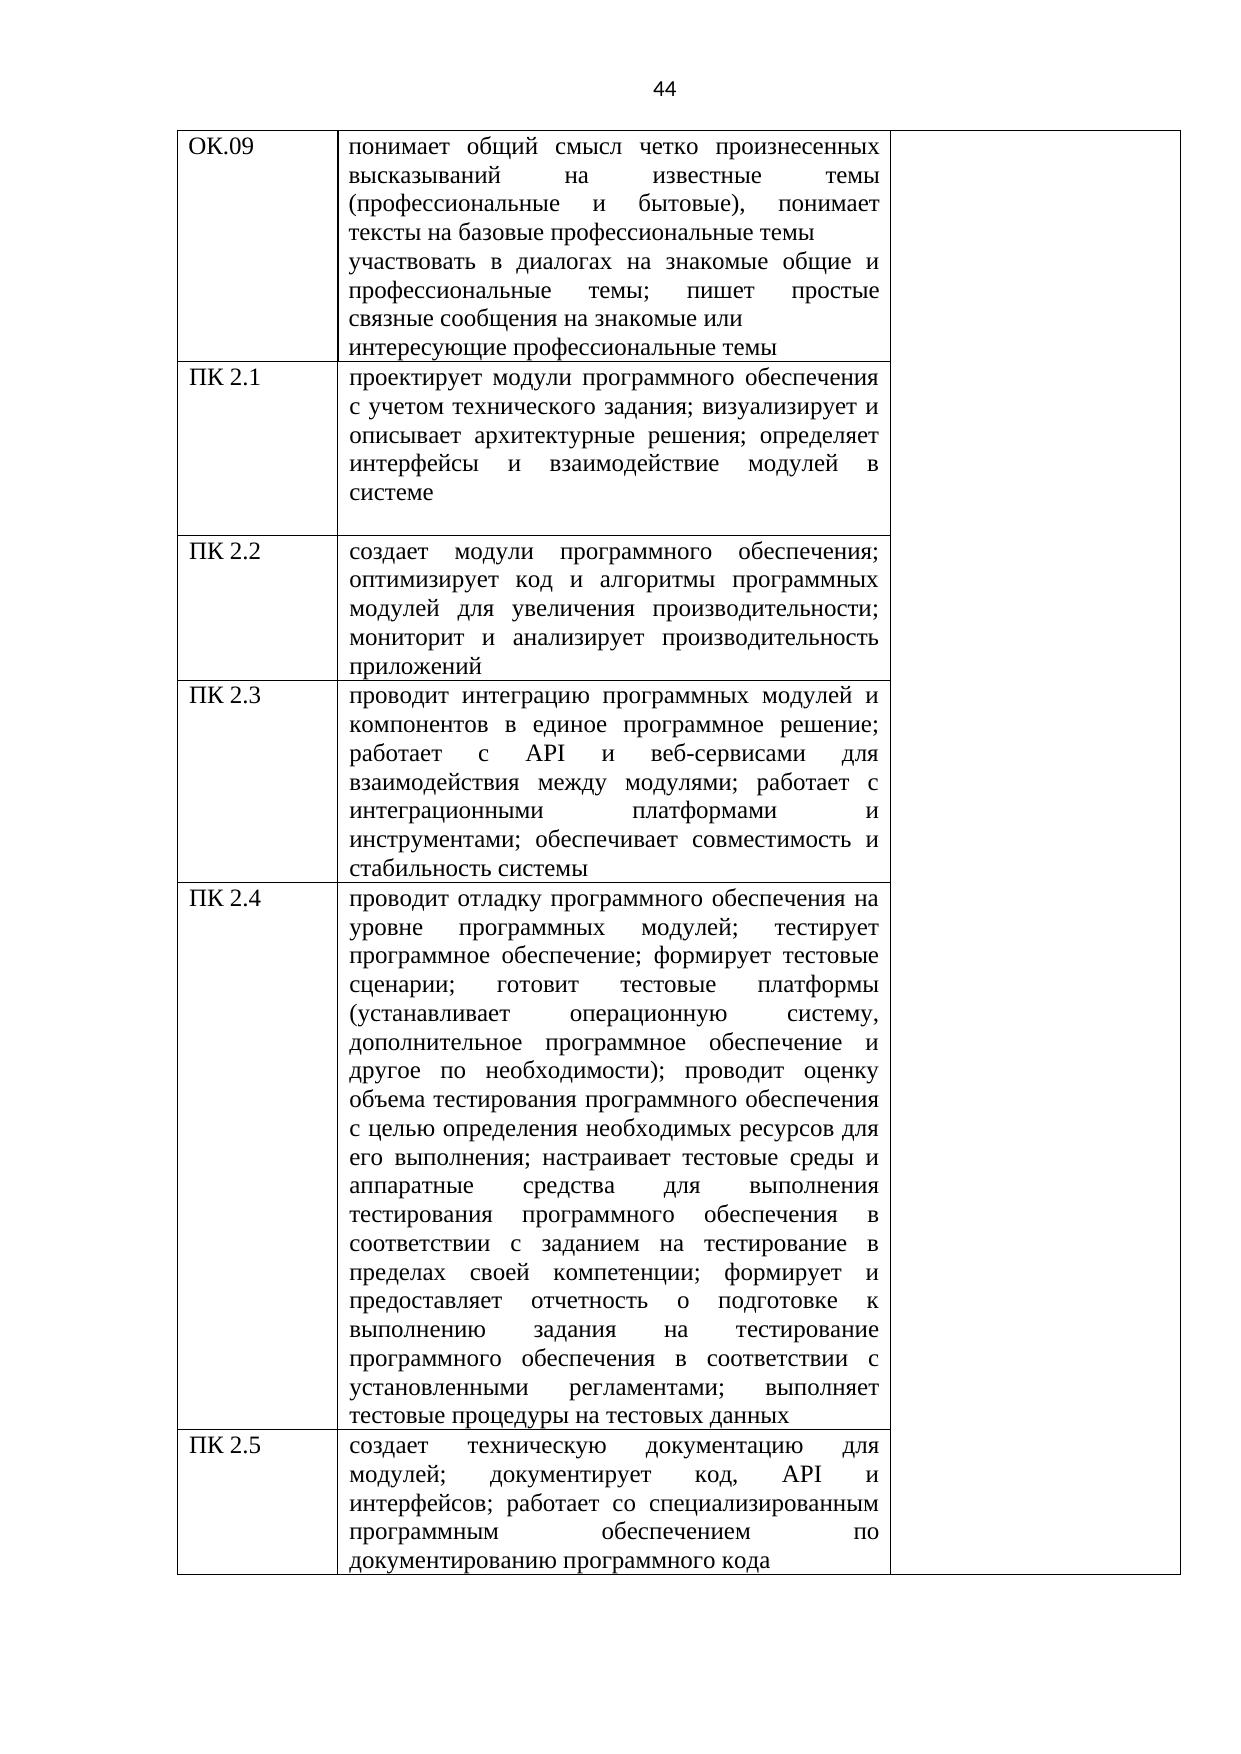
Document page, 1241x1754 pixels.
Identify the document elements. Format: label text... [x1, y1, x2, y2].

table_cell ПК 2.5 [178, 1430, 337, 1574]
table_cell ПК 2.4 [178, 883, 337, 1429]
table_cell ПК 2.2 [178, 536, 337, 679]
table_cell проводит отладку программного обеспечения на уровне программных модулей; тестирует программное обеспечение; формирует тестовые сценарии; готовит тестовые платформы (устанавливает операционную систему, дополнительное программное обеспечение и другое по необходимости); проводит оценку объема тестирования программного обеспечения с целью определения необходимых ресурсов для его выполнения; настраивает тестовые среды и аппаратные средства для выполнения тестирования программного обеспечения в соответствии с заданием на тестирование в пределах своей компетенции; формирует и предоставляет отчетность о подготовке к выполнению задания на тестирование программного обеспечения в соответствии с установленными регламентами; выполняет тестовые процедуры на тестовых данных [338, 883, 890, 1429]
table_cell создает техническую документацию для модулей; документирует код, API и интерфейсов; работает со специализированным программным обеспечением по документированию программного кода [338, 1430, 890, 1574]
table_cell создает модули программного обеспечения; оптимизирует код и алгоритмы программных модулей для увеличения производительности; мониторит и анализирует производительность приложений [338, 536, 890, 679]
table_cell проводит интеграцию программных модулей и компонентов в единое программное решение; работает с API и веб-сервисами для взаимодействия между модулями; работает с интеграционными платформами и инструментами; обеспечивает совместимость и стабильность системы [338, 681, 890, 882]
table_cell проектирует модули программного обеспечения с учетом технического задания; визуализирует и описывает архитектурные решения; определяет интерфейсы и взаимодействие модулей в системе [338, 362, 890, 535]
table_cell ПК 2.3 [178, 681, 337, 882]
table_cell понимает общий смысл четко произнесенных высказываний на известные темы (профессиональные и бытовые), понимает тексты на базовые профессиональные темы участвовать в диалогах на знакомые общие и профессиональные темы; пишет простые связные сообщения на знакомые или интересующие профессиональные темы [339, 131, 890, 361]
table_cell ОК.09 [178, 131, 337, 361]
table_cell ПК 2.1 [178, 362, 337, 535]
